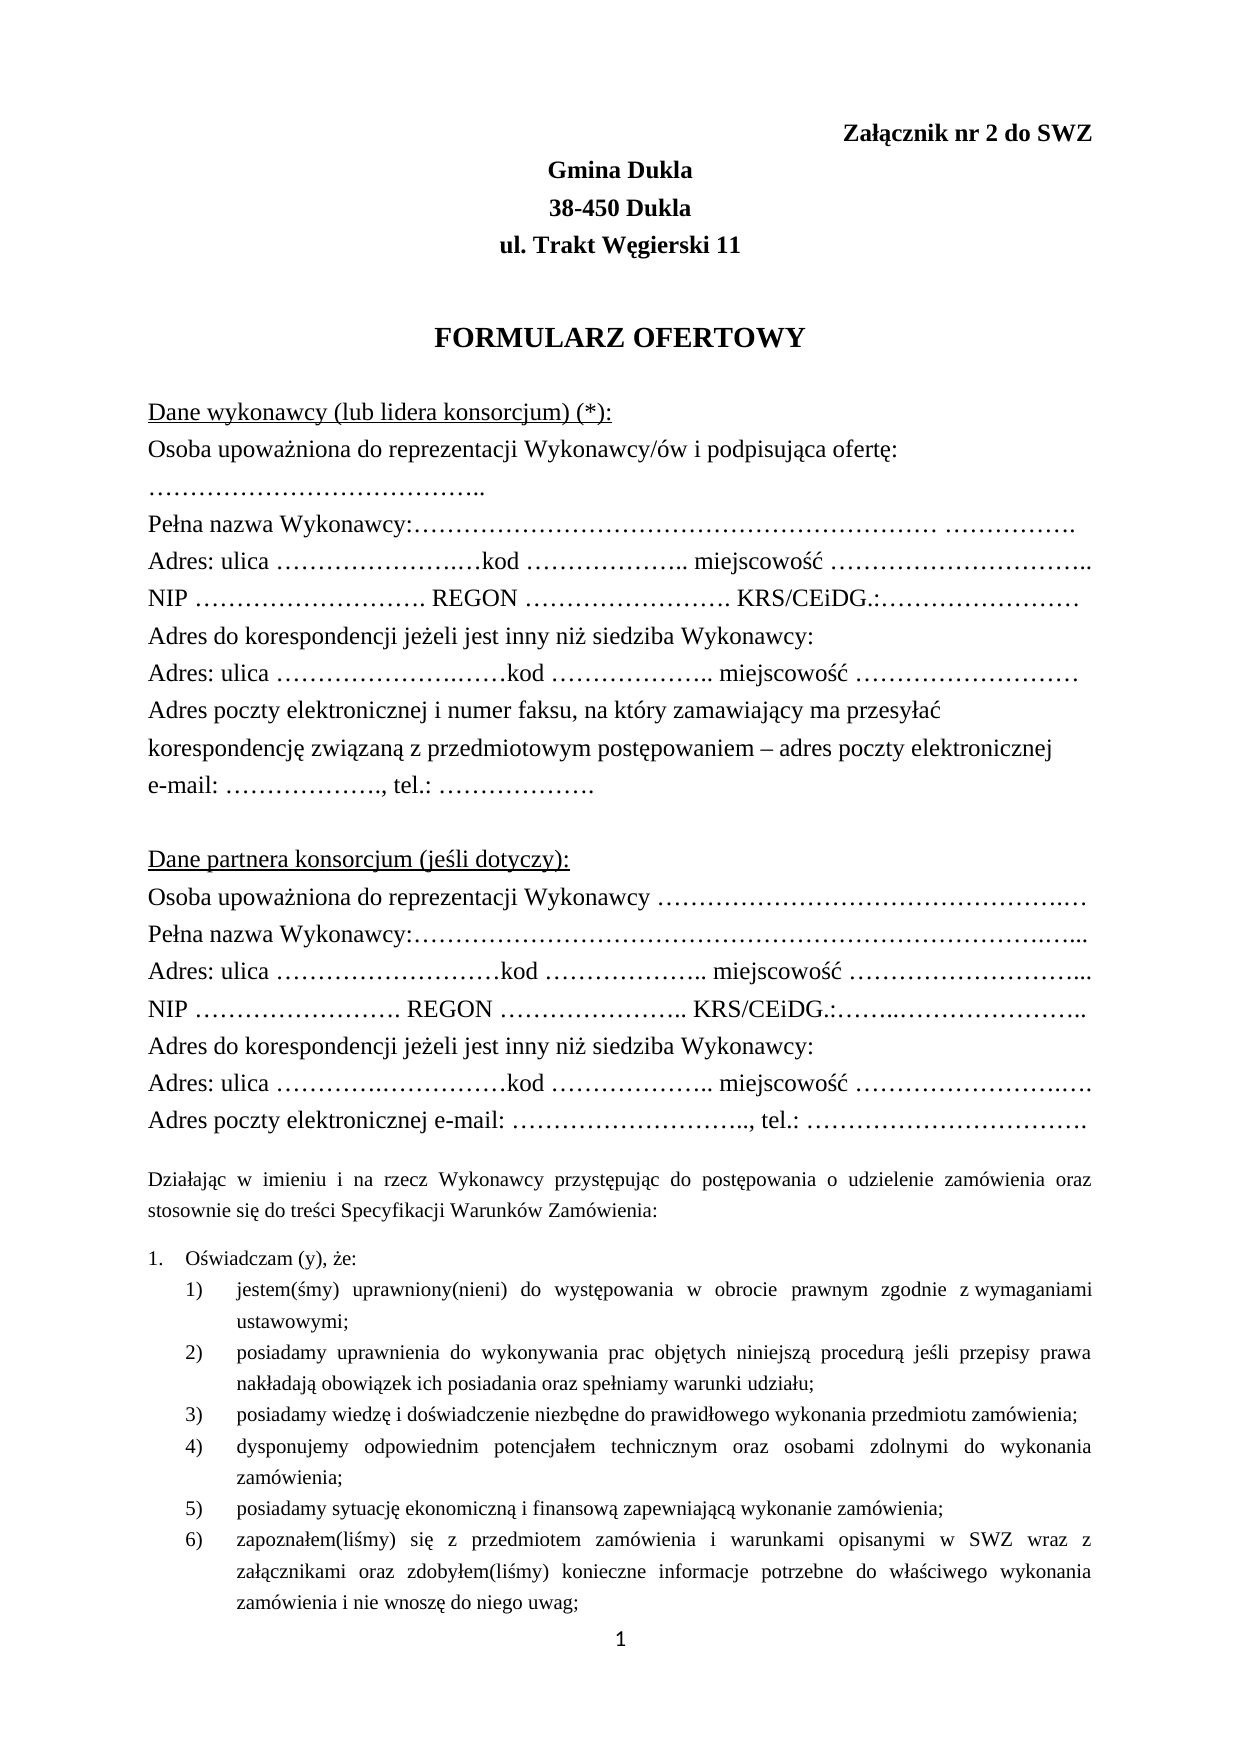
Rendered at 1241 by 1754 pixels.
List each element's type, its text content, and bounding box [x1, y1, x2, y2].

list posiadamy uprawnienia do wykonywania prac objętych niniejszą procedurą jeśli przepisy prawa nakładają obowiązek ich posiadania oraz spełniamy warunki udziału; [185, 1340, 1092, 1395]
subtitle Adres do korespondencji jeżeli jest inny niż siedziba Wykonawcy: [148, 621, 1092, 649]
subtitle Gmina Dukla [148, 155, 1092, 184]
subtitle Pełna nazwa Wykonawcy:………………………………………………………………….…... [148, 919, 1092, 948]
subtitle NIP ………………………. REGON ……………………. KRS/CEiDG.:…………………… [148, 583, 1092, 612]
text FORMULARZ OFERTOWY [148, 320, 1092, 354]
subtitle Dane wykonawcy (lub lidera konsorcjum) (*): [148, 397, 1092, 426]
subtitle Adres poczty elektronicznej e-mail: ……………………….., tel.: ……………………………. [148, 1106, 1092, 1134]
subtitle Załącznik nr 2 do SWZ [148, 118, 1092, 147]
subtitle Adres: ulica ………………….…kod ……………….. miejscowość ………………………….. [148, 546, 1092, 575]
subtitle Osoba upoważniona do reprezentacji Wykonawcy ………………………………………….… [148, 882, 1092, 911]
list dysponujemy odpowiednim potencjałem technicznym oraz osobami zdolnymi do wykonania zamówienia; [185, 1433, 1092, 1489]
subtitle Adres poczty elektronicznej i numer faksu, na który zamawiający ma przesyłać korespondencję związaną z przedmiotowym postępowaniem – adres poczty elektronicznej e-mail: ………………., tel.: ………………. [148, 695, 1092, 799]
list zapoznałem(liśmy) się z przedmiotem zamówienia i warunkami opisanymi w SWZ wraz z załącznikami oraz zdobyłem(liśmy) konieczne informacje potrzebne do właściwego wykonania zamówienia i nie wnoszę do niego uwag; [185, 1527, 1092, 1614]
subtitle ul. Trakt Węgierski 11 [148, 230, 1092, 259]
subtitle 38-450 Dukla [148, 193, 1092, 221]
subtitle Adres: ulica ………….……………kod ……………….. miejscowość …………………….…. [148, 1068, 1092, 1097]
list jestem(śmy) uprawniony(nieni) do występowania w obrocie prawnym zgodnie z wymaganiami ustawowymi; [185, 1277, 1092, 1333]
text Działając w imieniu i na rzecz Wykonawcy przystępując do postępowania o udzielenie zamówienia oraz stosownie się do treści Specyfikacji Warunków Zamówienia: [148, 1167, 1092, 1222]
subtitle Pełna nazwa Wykonawcy:……………………………………………………… ……………. [148, 509, 1092, 538]
subtitle Osoba upoważniona do reprezentacji Wykonawcy/ów i podpisująca ofertę: ………………………………….. [148, 434, 1092, 500]
list Oświadczam (y), że: [148, 1246, 1092, 1270]
list posiadamy wiedzę i doświadczenie niezbędne do prawidłowego wykonania przedmiotu zamówienia; [185, 1402, 1092, 1426]
list posiadamy sytuację ekonomiczną i finansową zapewniającą wykonanie zamówienia; [185, 1496, 1092, 1520]
subtitle NIP ……………………. REGON ………………….. KRS/CEiDG.:……..………………….. [148, 994, 1092, 1022]
subtitle Adres do korespondencji jeżeli jest inny niż siedziba Wykonawcy: [148, 1031, 1092, 1060]
subtitle Dane partnera konsorcjum (jeśli dotyczy): [148, 844, 1092, 873]
subtitle Adres: ulica ………………….……kod ……………….. miejscowość ……………………… [148, 658, 1092, 687]
subtitle Adres: ulica ………………………kod ……………….. miejscowość ………………………... [148, 956, 1092, 985]
